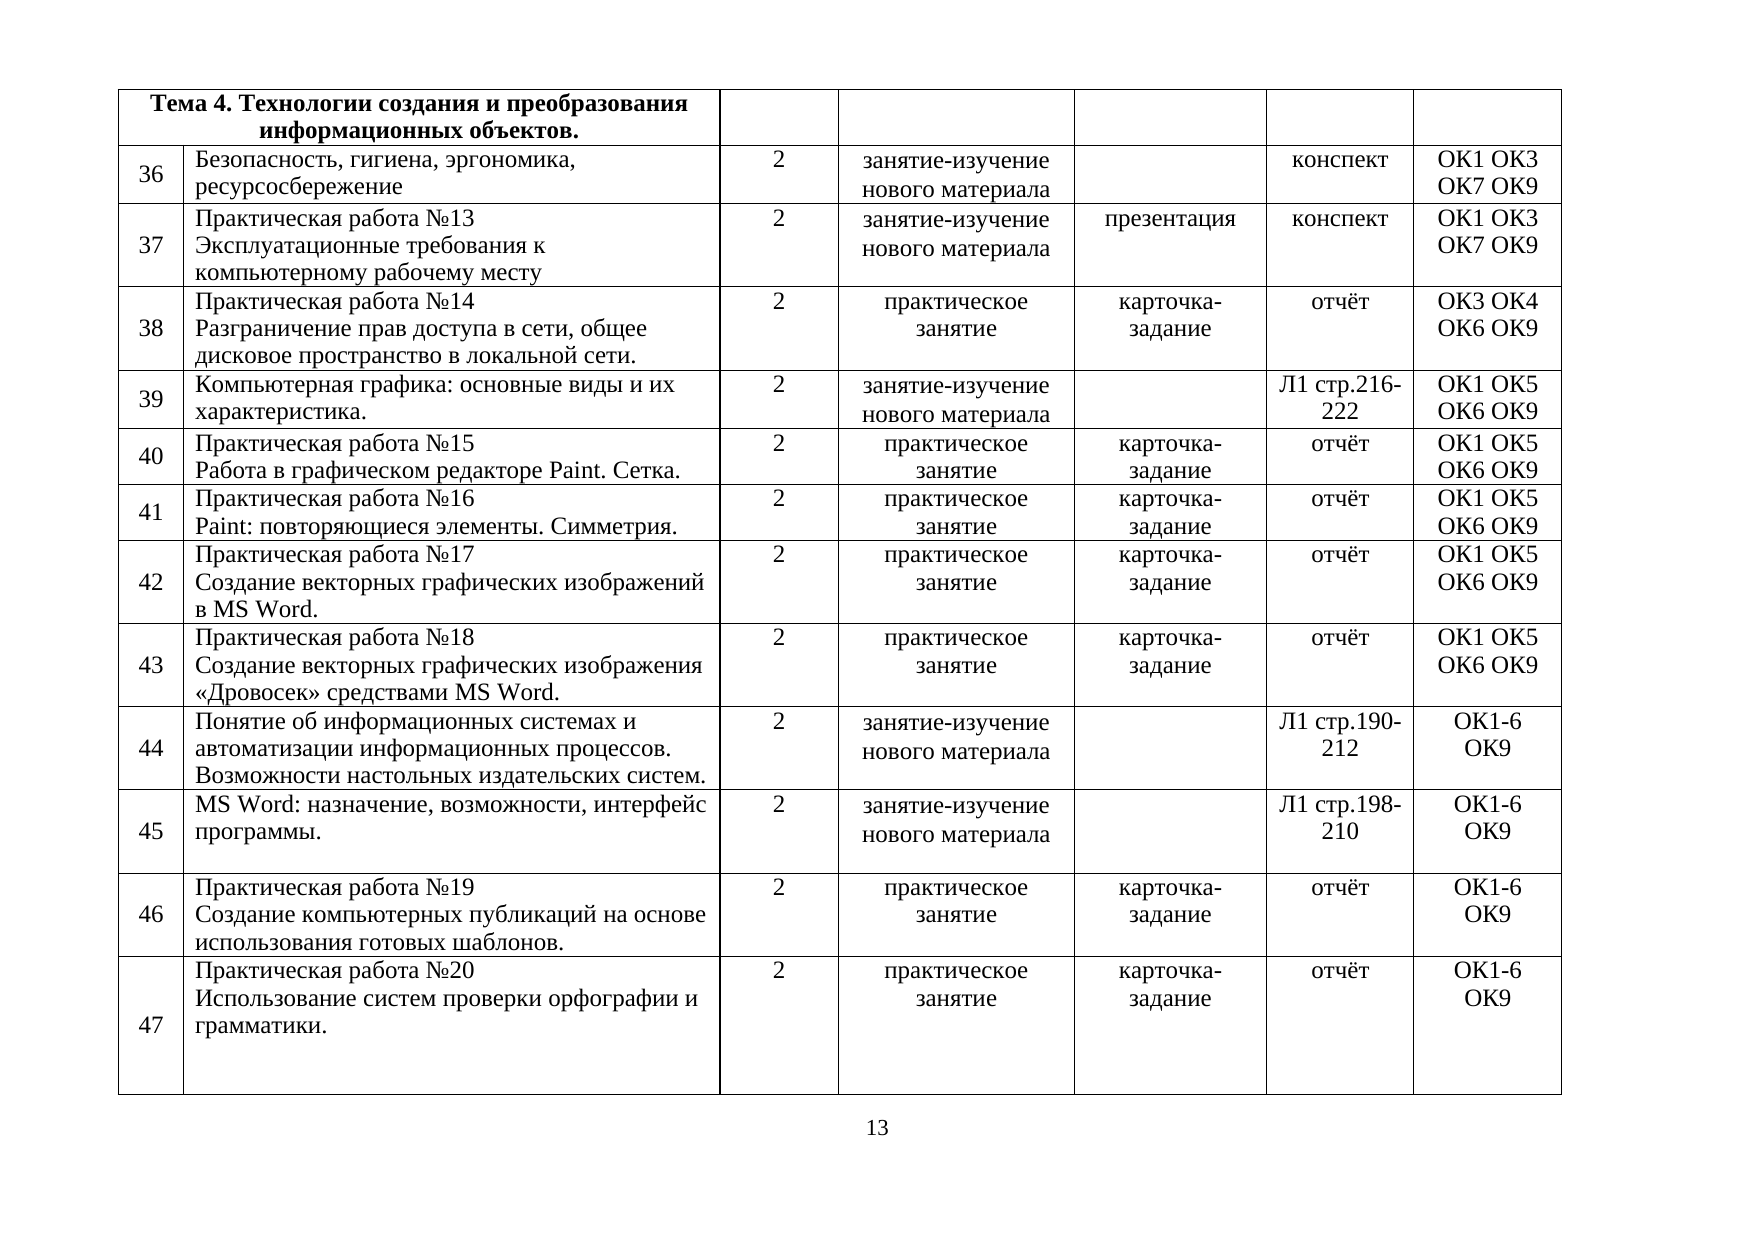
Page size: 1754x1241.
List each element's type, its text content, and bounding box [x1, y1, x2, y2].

table_cell занятие-изучение нового материала [839, 204, 1074, 286]
table_cell 2 [721, 146, 838, 203]
table_cell отчёт [1267, 874, 1413, 956]
table_cell Практическая работа №16 Paint: повторяющиеся элементы. Симметрия. [184, 485, 719, 540]
table_cell 2 [721, 624, 838, 706]
table_cell практическое занятие [839, 541, 1074, 623]
table_cell карточка-задание [1075, 485, 1266, 540]
table_cell 2 [721, 957, 838, 1094]
table_cell ОК1 ОК5 ОК6 ОК9 [1414, 429, 1561, 484]
table_cell 36 [119, 146, 183, 203]
table_cell Практическая работа №13 Эксплуатационные требования к компьютерному рабочему месту [184, 204, 719, 286]
table_cell Безопасность, гигиена, эргономика, ресурсосбережение [184, 146, 719, 203]
table_cell [1075, 90, 1266, 144]
table_cell отчёт [1267, 541, 1413, 623]
table_cell ОК1 ОК3 ОК7 ОК9 [1414, 146, 1561, 203]
table_cell карточка-задание [1075, 957, 1266, 1094]
table_cell Тема 4. Технологии создания и преобразования информационных объектов. [119, 90, 719, 144]
table_cell ОК1 ОК5 ОК6 ОК9 [1414, 371, 1561, 428]
table_cell Практическая работа №15 Работа в графическом редакторе Paint. Сетка. [184, 429, 719, 484]
table_cell 47 [119, 957, 183, 1094]
table_cell [1075, 707, 1266, 789]
table_cell 2 [721, 707, 838, 789]
table_cell Практическая работа №14 Разграничение прав доступа в сети, общее дисковое пространство в локальной сети. [184, 287, 719, 369]
table_cell 2 [721, 541, 838, 623]
table_cell карточка-задание [1075, 541, 1266, 623]
table_cell карточка-задание [1075, 287, 1266, 369]
table_cell практическое занятие [839, 287, 1074, 369]
table_cell ОК3 ОК4 ОК6 ОК9 [1414, 287, 1561, 369]
table_cell 2 [721, 790, 838, 873]
table_cell 2 [721, 429, 838, 484]
table_cell ОК1 ОК5 ОК6 ОК9 [1414, 485, 1561, 540]
table_cell практическое занятие [839, 874, 1074, 956]
table_cell карточка-задание [1075, 874, 1266, 956]
table_cell MS Word: назначение, возможности, интерфейс программы. [184, 790, 719, 873]
table_cell 38 [119, 287, 183, 369]
table_cell [1075, 146, 1266, 203]
table_cell ОК1-6 ОК9 [1414, 957, 1561, 1094]
table_cell Понятие об информационных системах и автоматизации информационных процессов. Возможности настольных издательских систем. [184, 707, 719, 789]
table_cell практическое занятие [839, 429, 1074, 484]
table_cell ОК1 ОК3 ОК7 ОК9 [1414, 204, 1561, 286]
table_cell презентация [1075, 204, 1266, 286]
table_cell [839, 90, 1074, 144]
table_cell 37 [119, 204, 183, 286]
table_cell конспект [1267, 146, 1413, 203]
table_cell [1414, 90, 1561, 144]
table_cell занятие-изучение нового материала [839, 707, 1074, 789]
table_cell 45 [119, 790, 183, 873]
table_cell 40 [119, 429, 183, 484]
table_cell 2 [721, 874, 838, 956]
table_cell занятие-изучение нового материала [839, 790, 1074, 873]
table_cell Практическая работа №18 Создание векторных графических изображения «Дровосек» средствами MS Word. [184, 624, 719, 706]
table_cell ОК1-6 ОК9 [1414, 707, 1561, 789]
table_cell Л1 стр.190-212 [1267, 707, 1413, 789]
table_cell ОК1 ОК5 ОК6 ОК9 [1414, 624, 1561, 706]
table_cell 44 [119, 707, 183, 789]
table_cell 41 [119, 485, 183, 540]
table_cell 2 [721, 485, 838, 540]
table_cell [1075, 371, 1266, 428]
table_cell занятие-изучение нового материала [839, 146, 1074, 203]
table_cell ОК1-6 ОК9 [1414, 874, 1561, 956]
table_cell Практическая работа №19 Создание компьютерных публикаций на основе использования готовых шаблонов. [184, 874, 719, 956]
table_cell конспект [1267, 204, 1413, 286]
table_cell Л1 стр.216-222 [1267, 371, 1413, 428]
table_cell 46 [119, 874, 183, 956]
table_cell 43 [119, 624, 183, 706]
table_cell 2 [721, 204, 838, 286]
table_cell отчёт [1267, 429, 1413, 484]
table_cell ОК1-6 ОК9 [1414, 790, 1561, 873]
table_cell Л1 стр.198-210 [1267, 790, 1413, 873]
table_cell практическое занятие [839, 485, 1074, 540]
table_cell Практическая работа №20 Использование систем проверки орфографии и грамматики. [184, 957, 719, 1094]
table_cell карточка-задание [1075, 624, 1266, 706]
table_cell отчёт [1267, 957, 1413, 1094]
table_cell карточка-задание [1075, 429, 1266, 484]
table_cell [839, 957, 1074, 1094]
table_cell 2 [721, 287, 838, 369]
table_cell [721, 90, 838, 144]
table_cell отчёт [1267, 485, 1413, 540]
table_cell ОК1 ОК5 ОК6 ОК9 [1414, 541, 1561, 623]
table_cell отчёт [1267, 287, 1413, 369]
table_cell 39 [119, 371, 183, 428]
table_cell практическое занятие [839, 624, 1074, 706]
table_cell занятие-изучение нового материала [839, 371, 1074, 428]
table_cell Компьютерная графика: основные виды и их характеристика. [184, 371, 719, 428]
table_cell [1075, 790, 1266, 873]
table_cell Практическая работа №17 Создание векторных графических изображений в MS Word. [184, 541, 719, 623]
table_cell [1267, 90, 1413, 144]
table_cell отчёт [1267, 624, 1413, 706]
table_cell 42 [119, 541, 183, 623]
table_cell 2 [721, 371, 838, 428]
